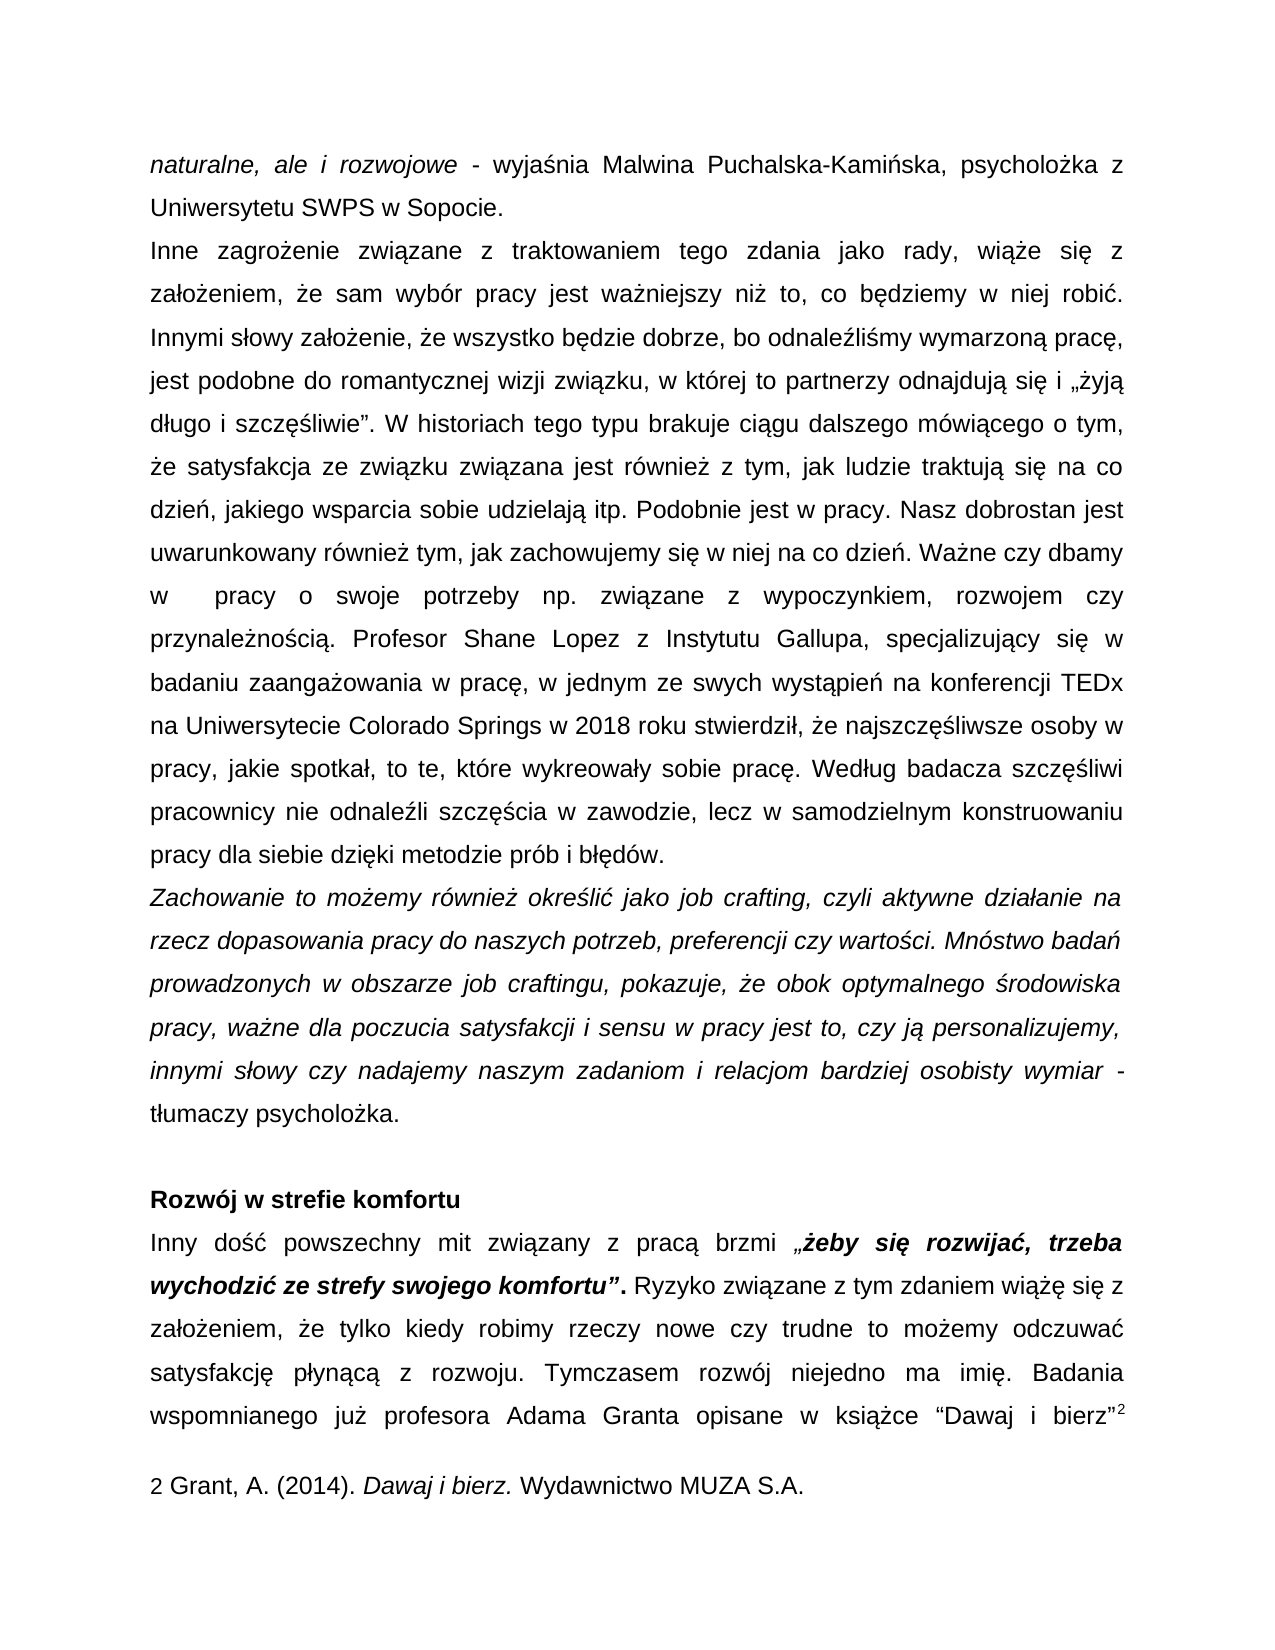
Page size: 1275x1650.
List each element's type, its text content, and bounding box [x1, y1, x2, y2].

text Zachowanie to możemy również określić jako job crafting, czyli aktywne działanie na rzecz dopasowania pracy do naszych potrzeb, preferencji czy wartości. Mnóstwo badań prowadzonych w obszarze job craftingu, pokazuje, że obok optymalnego środowiska pracy, ważne dla poczucia satysfakcji i sensu w pracy jest to, czy ją personalizujemy, innymi słowy czy nadajemy naszym zadaniom i relacjom bardziej osobisty wymiar - tłumaczy psycholożka. [150, 883, 1125, 1127]
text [150, 150, 1125, 222]
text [150, 1228, 1125, 1429]
text Inne zagrożenie związane z traktowaniem tego zdania jako rady, wiąże się z założeniem, że sam wybór pracy jest ważniejszy niż to, co będziemy w niej robić. Innymi słowy założenie, że wszystko będzie dobrze, bo odnaleźliśmy wymarzoną pracę, jest podobne do romantycznej wizji związku, w której to partnerzy odnajdują się i „żyją długo i szczęśliwie”. W historiach tego typu brakuje ciągu dalszego mówiącego o tym, że satysfakcja ze związku związana jest również z tym, jak ludzie traktują się na co dzień, jakiego wsparcia sobie udzielają itp. Podobnie jest w pracy. Nasz dobrostan jest uwarunkowany również tym, jak zachowujemy się w niej na co dzień. Ważne czy dbamy w pracy o swoje potrzeby np. związane z wypoczynkiem, rozwojem czy przynależnością. Profesor Shane Lopez z Instytutu Gallupa, specjalizujący się w badaniu zaangażowania w pracę, w jednym ze swych wystąpień na konferencji TEDx na Uniwersytecie Colorado Springs w 2018 roku stwierdził, że najszczęśliwsze osoby w pracy, jakie spotkał, to te, które wykreowały sobie pracę. Według badacza szczęśliwi pracownicy nie odnaleźli szczęścia w zawodzie, lecz w samodzielnym konstruowaniu pracy dla siebie dzięki metodzie prób i błędów. [150, 236, 1125, 869]
text Rozwój w strefie komfortu [150, 1185, 1125, 1214]
